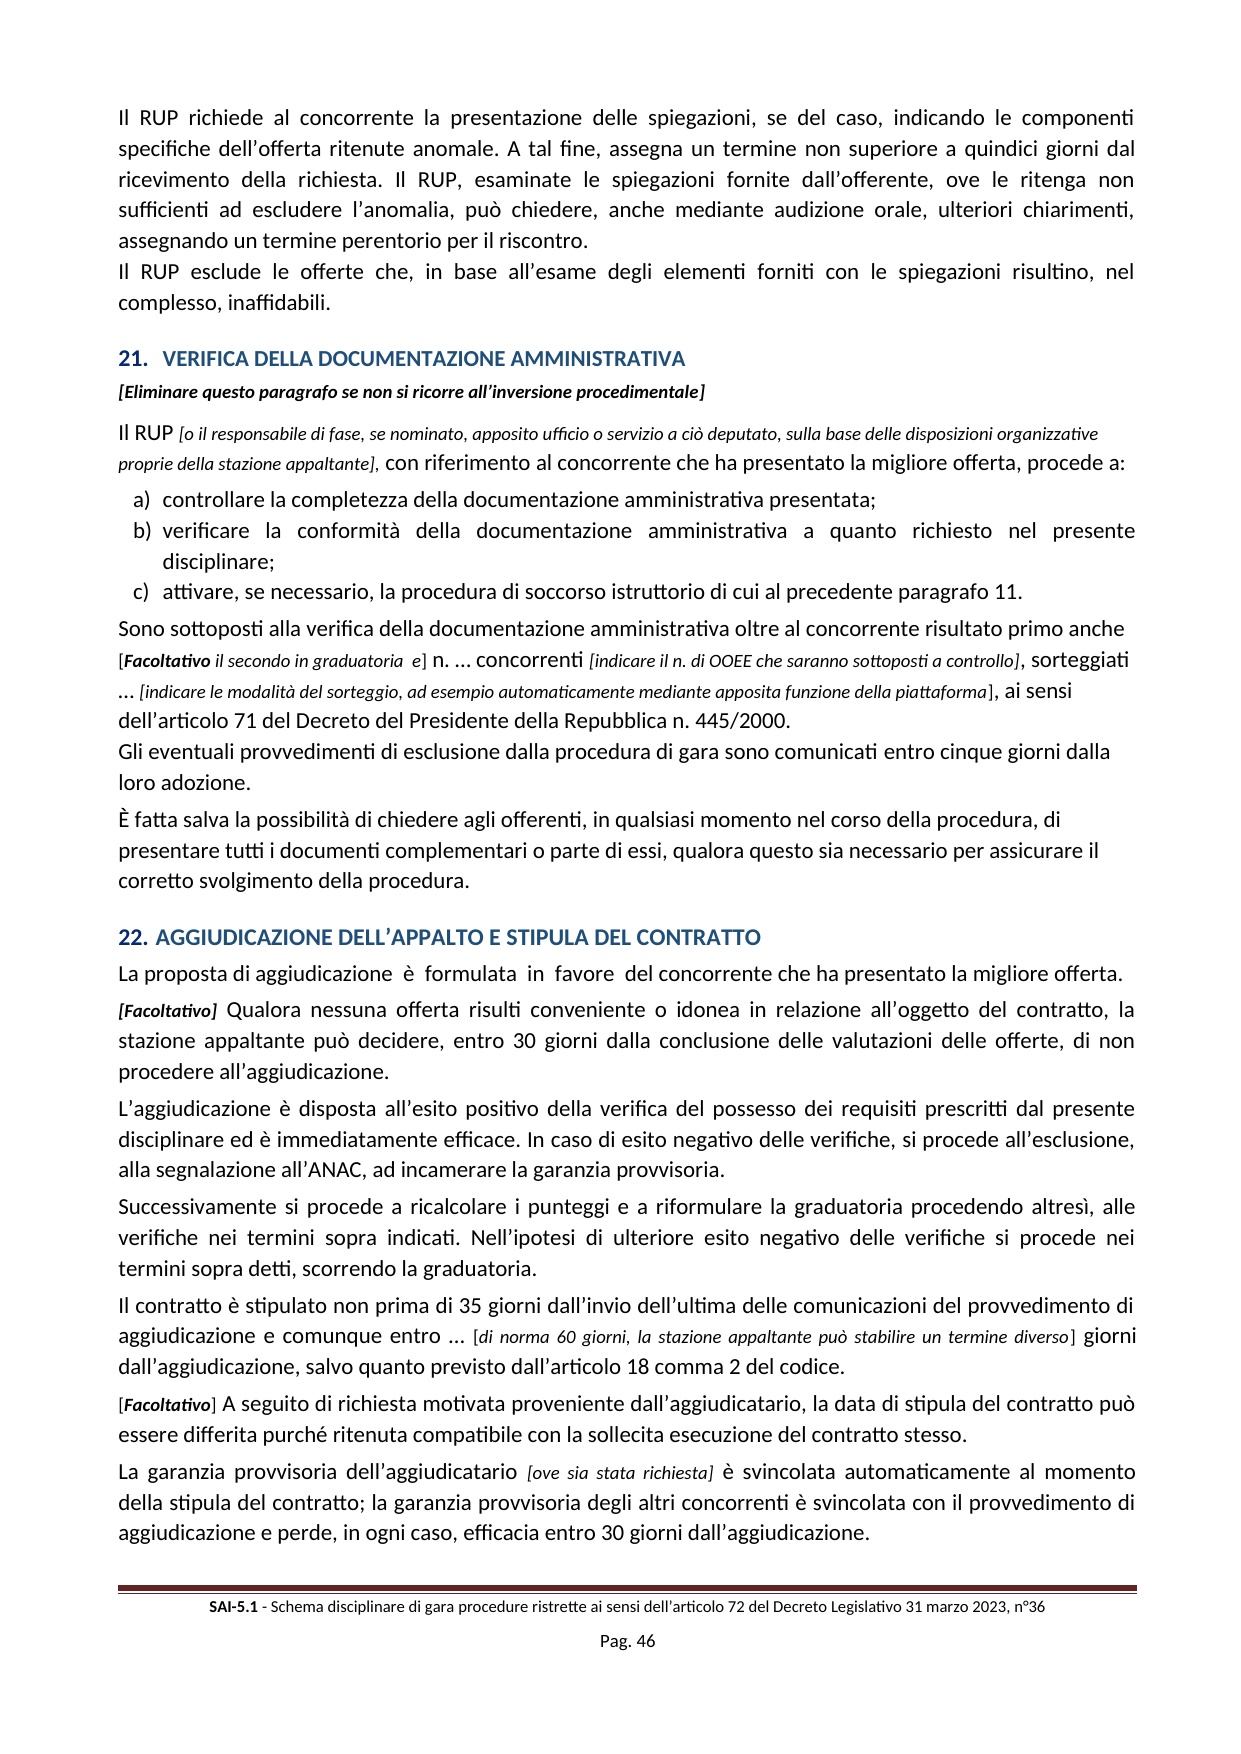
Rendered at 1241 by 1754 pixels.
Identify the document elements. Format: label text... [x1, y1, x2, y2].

text [Facoltativo] A seguito di richiesta motivata proveniente dall’aggiudicatario, la data di stipula del contratto può essere differita purché ritenuta compatibile con la sollecita esecuzione del contratto stesso. [118, 1389, 1137, 1448]
text Il contratto è stipulato non prima di 35 giorni dall’invio dell’ultima delle comunicazioni del provvedimento di aggiudicazione e comunque entro … [di norma 60 giorni, la stazione appaltante può stabilire un termine diverso] giorni dall’aggiudicazione, salvo quanto previsto dall’articolo 18 comma 2 del codice. [118, 1291, 1137, 1380]
subtitle AGGIUDICAZIONE DELL’APPALTO E STIPULA DEL CONTRATTO [118, 922, 1137, 952]
text Successivamente si procede a ricalcolare i punteggi e a riformulare la graduatoria procedendo altresì, alle verifiche nei termini sopra indicati. Nell’ipotesi di ulteriore esito negativo delle verifiche si procede nei termini sopra detti, scorrendo la graduatoria. [118, 1192, 1137, 1282]
list È fatta salva la possibilità di chiedere agli offerenti, in qualsiasi momento nel corso della procedura, di presentare tutti i documenti complementari o parte di essi, qualora questo sia necessario per assicurare il corretto svolgimento della procedura. [118, 805, 1137, 894]
text La garanzia provvisoria dell’aggiudicatario [ove sia stata richiesta] è svincolata automaticamente al momento della stipula del contratto; la garanzia provvisoria degli altri concorrenti è svincolata con il provvedimento di aggiudicazione e perde, in ogni caso, efficacia entro 30 giorni dall’aggiudicazione. [118, 1457, 1137, 1547]
list attivare, se necessario, la procedura di soccorso istruttorio di cui al precedente paragrafo 11. [133, 577, 1137, 606]
text Gli eventuali provvedimenti di esclusione dalla procedura di gara sono comunicati entro cinque giorni dalla loro adozione. [118, 737, 1137, 796]
text Il RUP [o il responsabile di fase, se nominato, apposito ufficio o servizio a ciò deputato, sulla base delle disposizioni organizzative proprie della stazione appaltante], con riferimento al concorrente che ha presentato la migliore offerta, procede a: [118, 418, 1137, 476]
list VERIFICA DELLA DOCUMENTAZIONE AMMINISTRATIVA [118, 343, 1137, 373]
text La proposta di aggiudicazione è formulata in favore del concorrente che ha presentato la migliore offerta. [118, 959, 1137, 987]
text [Facoltativo] Qualora nessuna offerta risulti conveniente o idonea in relazione all’oggetto del contratto, la stazione appaltante può decidere, entro 30 giorni dalla conclusione delle valutazioni delle offerte, di non procedere all’aggiudicazione. [118, 996, 1137, 1085]
text L’aggiudicazione è disposta all’esito positivo della verifica del possesso dei requisiti prescritti dal presente disciplinare ed è immediatamente efficace. In caso di esito negativo delle verifiche, si procede all’esclusione, alla segnalazione all’ANAC, ad incamerare la garanzia provvisoria. [118, 1094, 1137, 1183]
list verificare la conformità della documentazione amministrativa a quanto richiesto nel presente disciplinare; [133, 516, 1137, 575]
text Il RUP esclude le offerte che, in base all’esame degli elementi forniti con le spiegazioni risultino, nel complesso, inaffidabili. [118, 257, 1137, 316]
text [Eliminare questo paragrafo se non si ricorre all’inversione procedimentale] [118, 380, 1137, 403]
text Sono sottoposti alla verifica della documentazione amministrativa oltre al concorrente risultato primo anche [Facoltativo il secondo in graduatoria e] n. … concorrenti [indicare il n. di OOEE che saranno sottoposti a controllo], sorteggiati … [indicare le modalità del sorteggio, ad esempio automaticamente mediante apposita funzione della piattaforma], ai sensi dell’articolo 71 del Decreto del Presidente della Repubblica n. 445/2000. [118, 614, 1137, 735]
list controllare la completezza della documentazione amministrativa presentata; [133, 485, 1137, 513]
text Il RUP richiede al concorrente la presentazione delle spiegazioni, se del caso, indicando le componenti specifiche dell’offerta ritenute anomale. A tal fine, assegna un termine non superiore a quindici giorni dal ricevimento della richiesta. Il RUP, esaminate le spiegazioni fornite dall’offerente, ove le ritenga non sufficienti ad escludere l’anomalia, può chiedere, anche mediante audizione orale, ulteriori chiarimenti, assegnando un termine perentorio per il riscontro. [118, 103, 1137, 254]
